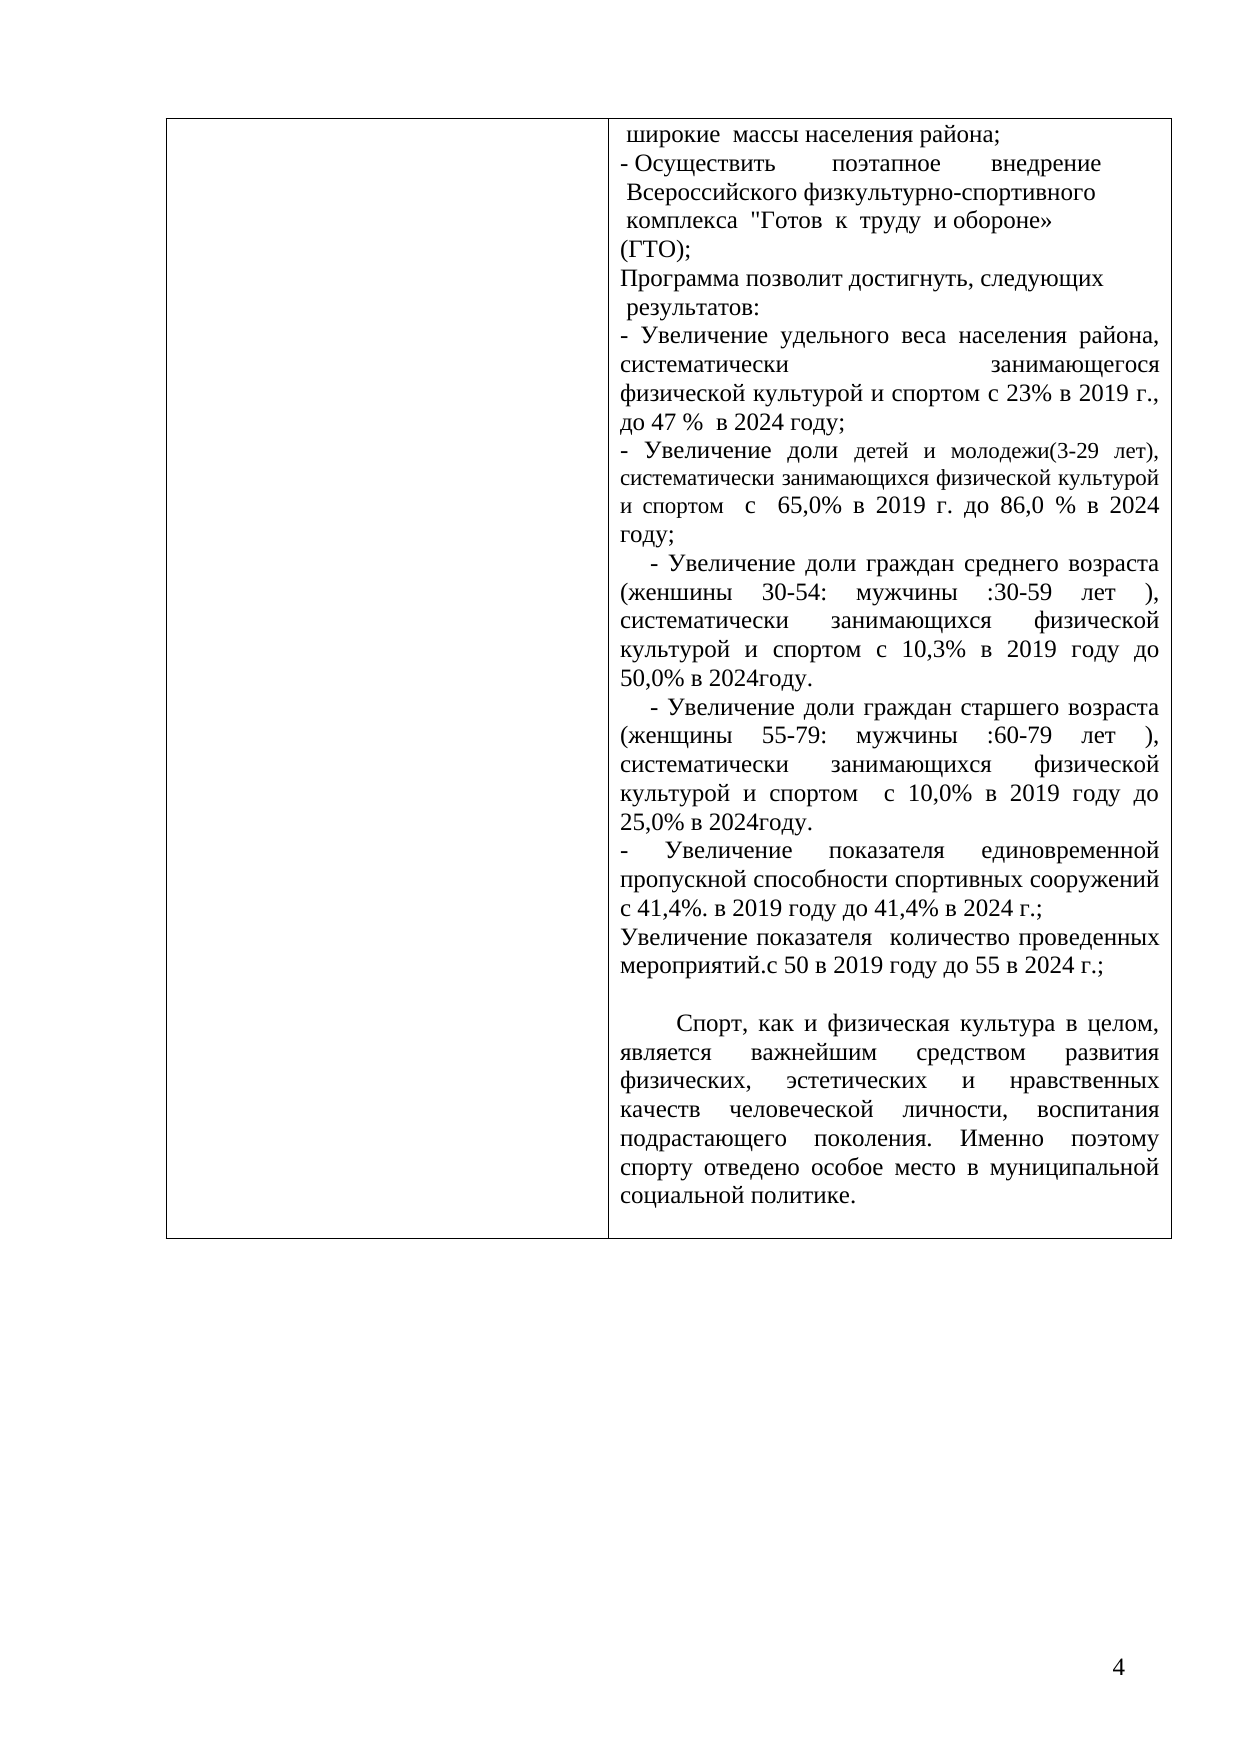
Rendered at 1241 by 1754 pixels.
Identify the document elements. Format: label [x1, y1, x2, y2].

table_cell [167, 119, 608, 1238]
table_cell [609, 119, 1171, 1238]
